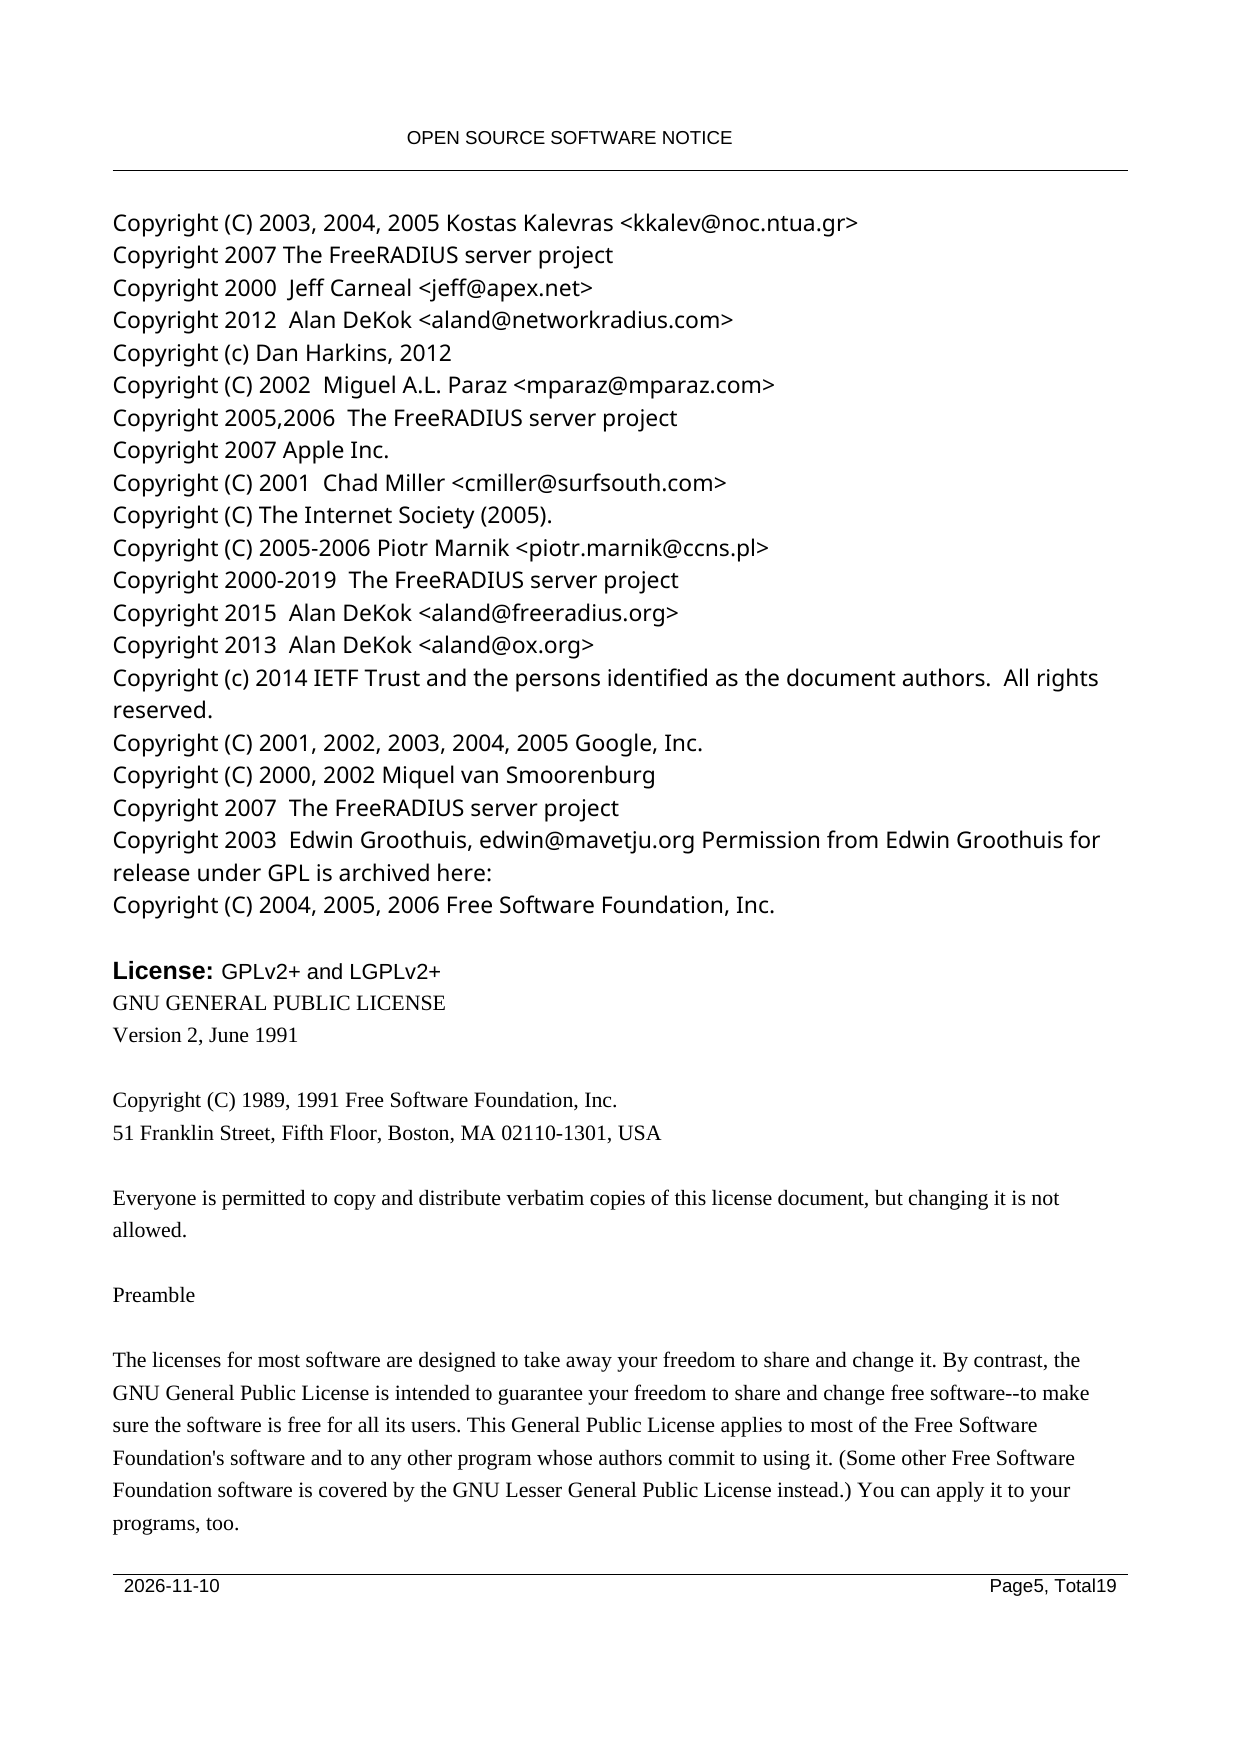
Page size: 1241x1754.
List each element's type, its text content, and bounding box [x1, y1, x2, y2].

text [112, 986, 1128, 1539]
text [112, 206, 1128, 954]
text License: GPLv2+ and LGPLv2+ [112, 954, 1128, 986]
